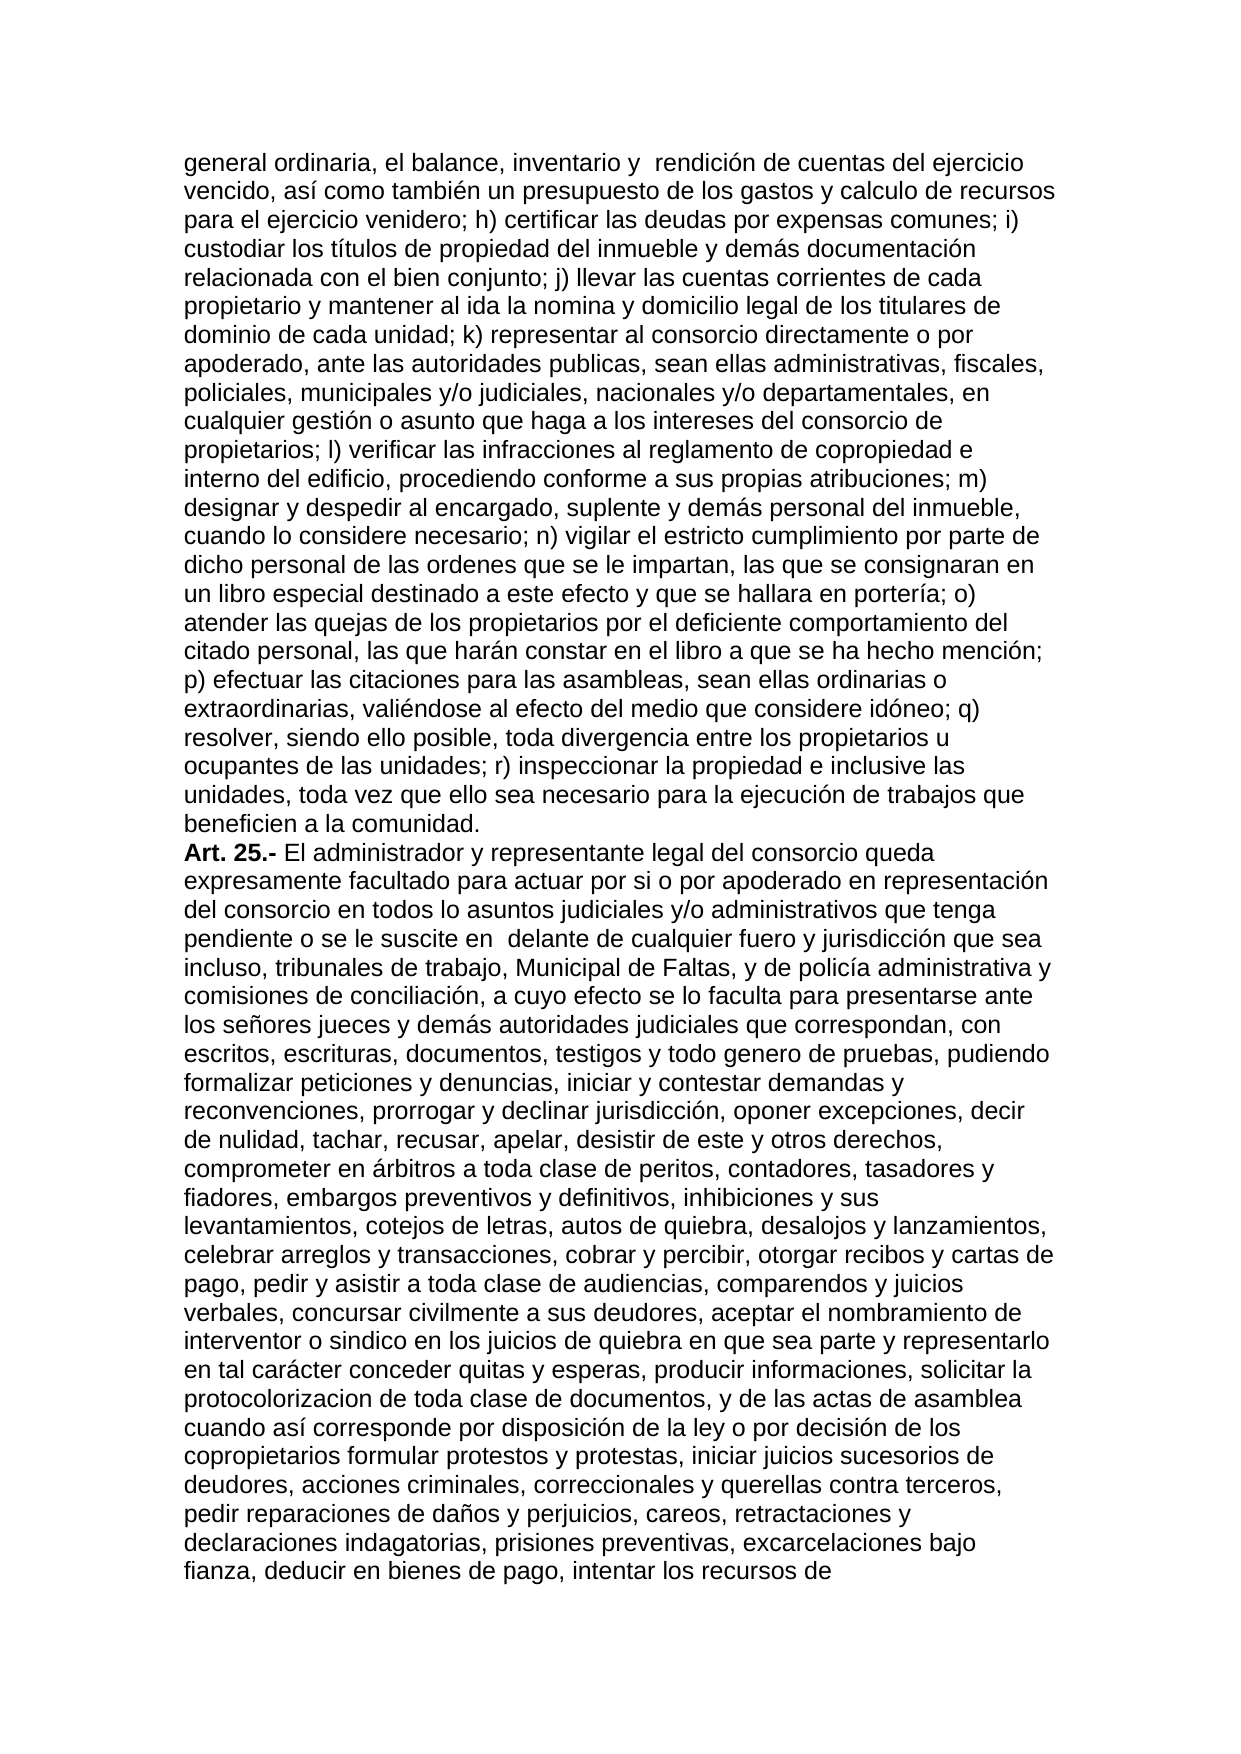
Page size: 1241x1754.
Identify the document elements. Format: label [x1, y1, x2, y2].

table_cell [177, 148, 1063, 1585]
